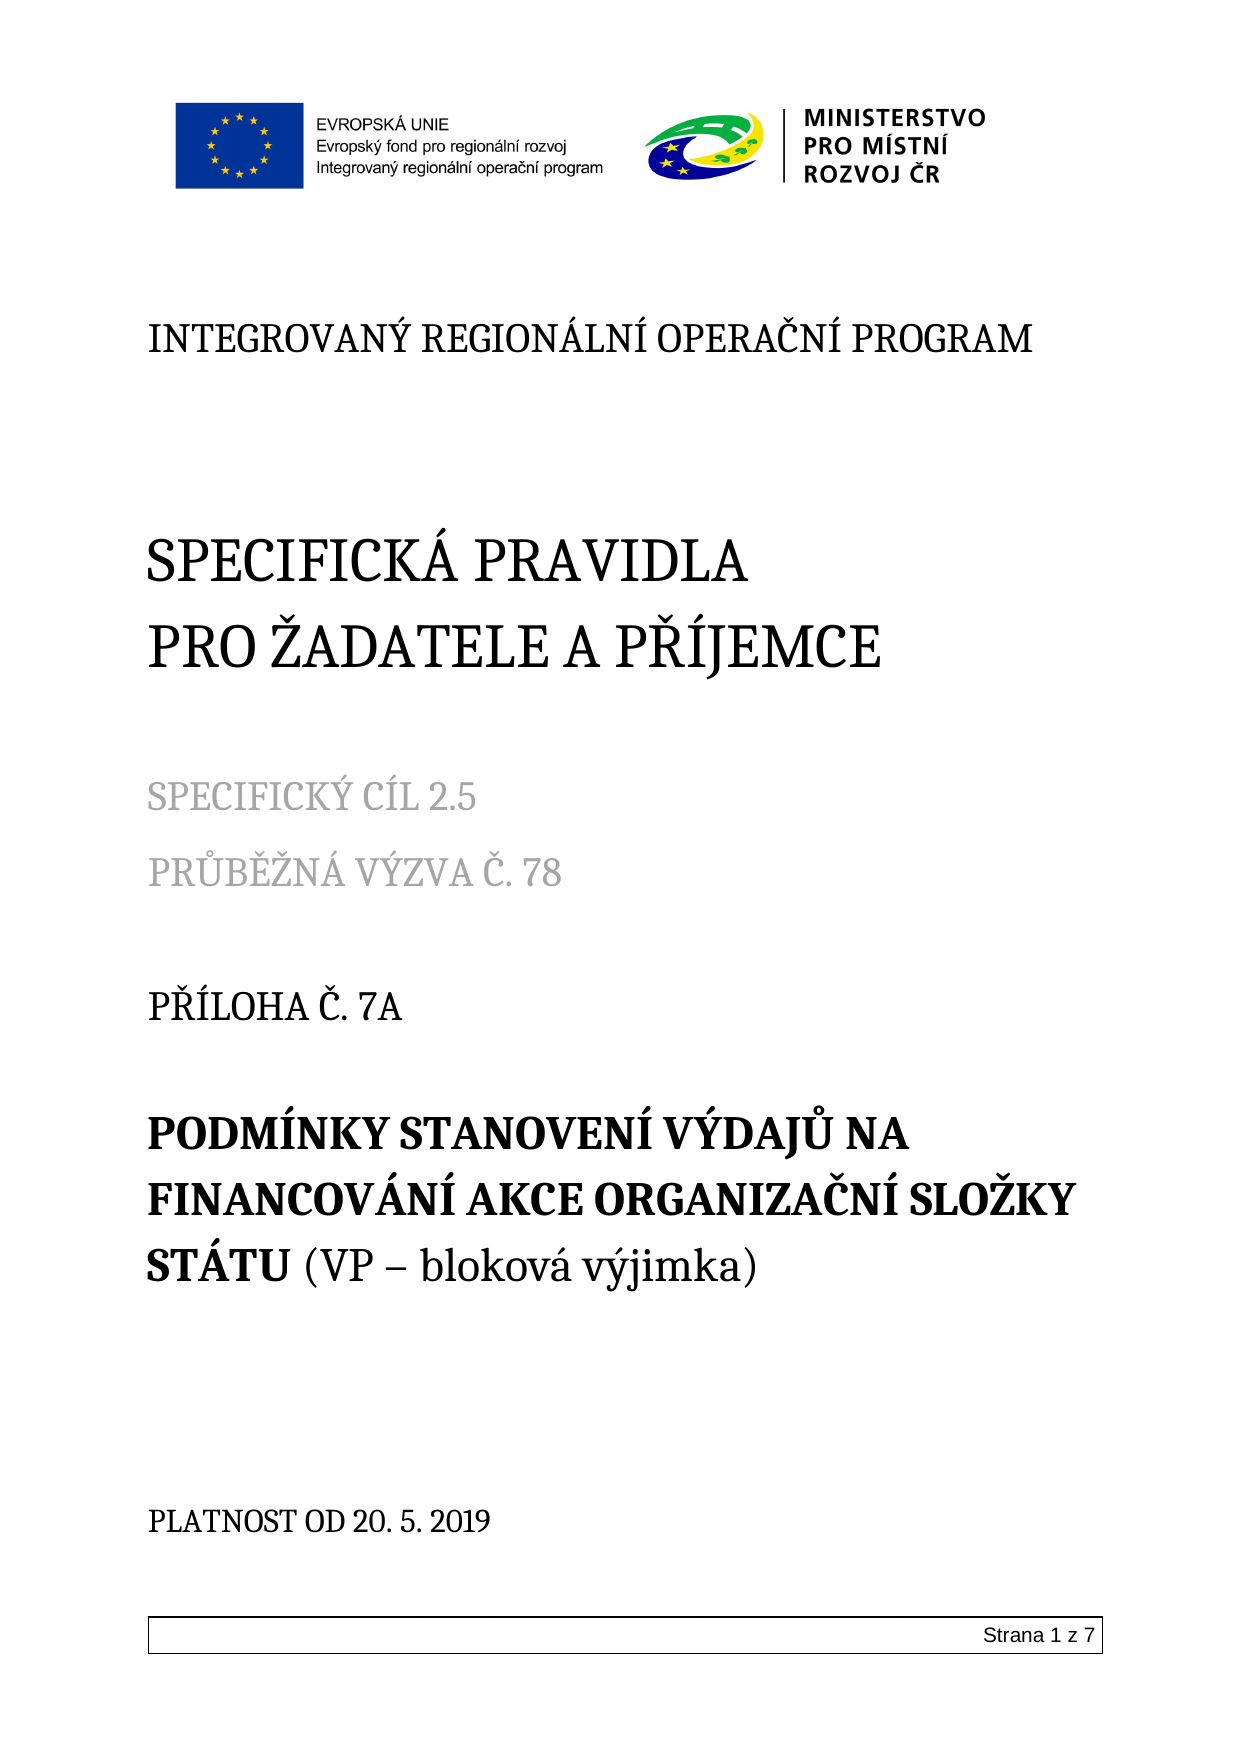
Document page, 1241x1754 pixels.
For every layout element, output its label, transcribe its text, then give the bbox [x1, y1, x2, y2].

text PRO ŽADATELE A PŘÍJEMCE [148, 611, 1092, 683]
text SPECIFICKÁ PRAVIDLA [148, 525, 1092, 597]
text INTEGROVANÝ REGIONÁLNÍ OPERAČNÍ PROGRAM [148, 315, 1092, 363]
picture [147, 73, 1013, 217]
text SPECIFICKÝ CÍL 2.5 [148, 773, 1092, 821]
text průběžná výzva č. 78 [148, 849, 1092, 897]
text Podmínky stanovení výdajů na financování akce organizační složky státu (VP – bloková výjimka) [148, 1106, 1092, 1293]
text pLATNOST OD 20. 5. 2019 [148, 1502, 1092, 1540]
text PŘÍLOHA Č. 7A [148, 982, 1092, 1030]
